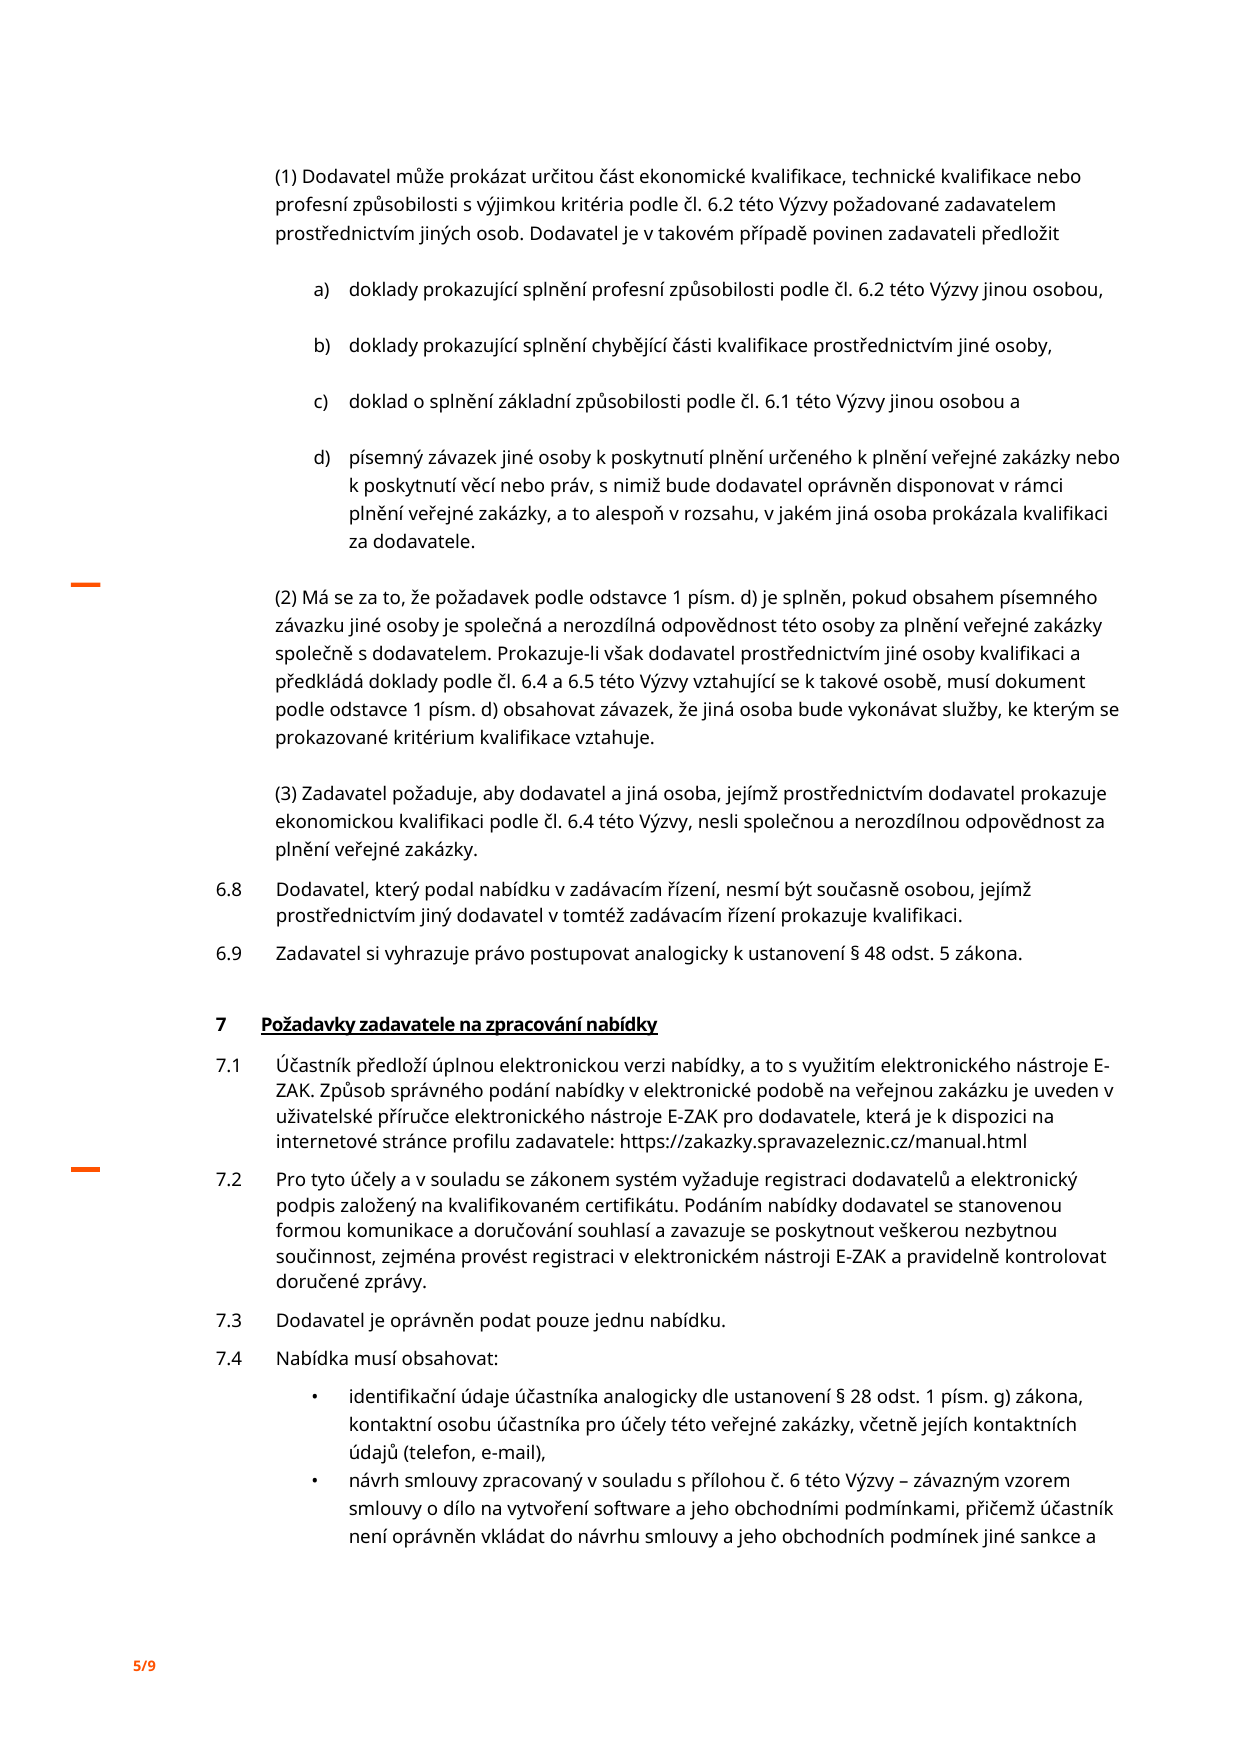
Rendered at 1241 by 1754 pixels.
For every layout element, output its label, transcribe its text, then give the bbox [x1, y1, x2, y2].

text (3) Zadavatel požaduje, aby dodavatel a jiná osoba, jejímž prostřednictvím dodavatel prokazuje ekonomickou kvalifikaci podle čl. 6.4 této Výzvy, nesli společnou a nerozdílnou odpovědnost za plnění veřejné zakázky. [275, 780, 1122, 862]
text (1) Dodavatel může prokázat určitou část ekonomické kvalifikace, technické kvalifikace nebo profesní způsobilosti s výjimkou kritéria podle čl. 6.2 této Výzvy požadované zadavatelem prostřednictvím jiných osob. Dodavatel je v takovém případě povinen zadavateli předložit [275, 164, 1122, 245]
text (2) Má se za to, že požadavek podle odstavce 1 písm. d) je splněn, pokud obsahem písemného závazku jiné osoby je společná a nerozdílná odpovědnost této osoby za plnění veřejné zakázky společně s dodavatelem. Prokazuje-li však dodavatel prostřednictvím jiné osoby kvalifikaci a předkládá doklady podle čl. 6.4 a 6.5 této Výzvy vztahující se k takové osobě, musí dokument podle odstavce 1 písm. d) obsahovat závazek, že jiná osoba bude vykonávat služby, ke kterým se prokazované kritérium kvalifikace vztahuje. [275, 584, 1122, 750]
list identifikační údaje účastníka analogicky dle ustanovení § 28 odst. 1 písm. g) zákona, kontaktní osobu účastníka pro účely této veřejné zakázky, včetně jejích kontaktních údajů (telefon, e-mail), [311, 1383, 1122, 1464]
subtitle Účastník předloží úplnou elektronickou verzi nabídky, a to s využitím elektronického nástroje E-ZAK. Způsob správného podání nabídky v elektronické podobě na veřejnou zakázku je uveden v uživatelské příručce elektronického nástroje E-ZAK pro dodavatele, která je k dispozici na internetové stránce profilu zadavatele: https://zakazky.spravazeleznic.cz/manual.html [216, 1052, 1122, 1154]
subtitle Požadavky zadavatele na zpracování nabídky [216, 1012, 1122, 1037]
list doklady prokazující splnění profesní způsobilosti podle čl. 6.2 této Výzvy jinou osobou, [313, 276, 1122, 301]
list písemný závazek jiné osoby k poskytnutí plnění určeného k plnění veřejné zakázky nebo k poskytnutí věcí nebo práv, s nimiž bude dodavatel oprávněn disponovat v rámci plnění veřejné zakázky, a to alespoň v rozsahu, v jakém jiná osoba prokázala kvalifikaci za dodavatele. [313, 444, 1122, 553]
list doklady prokazující splnění chybějící části kvalifikace prostřednictvím jiné osoby, [313, 332, 1122, 357]
subtitle Dodavatel, který podal nabídku v zadávacím řízení, nesmí být současně osobou, jejímž prostřednictvím jiný dodavatel v tomtéž zadávacím řízení prokazuje kvalifikaci. [216, 877, 1122, 928]
subtitle Dodavatel je oprávněn podat pouze jednu nabídku. [216, 1307, 1122, 1332]
subtitle Pro tyto účely a v souladu se zákonem systém vyžaduje registraci dodavatelů a elektronický podpis založený na kvalifikovaném certifikátu. Podáním nabídky dodavatel se stanovenou formou komunikace a doručování souhlasí a zavazuje se poskytnout veškerou nezbytnou součinnost, zejména provést registraci v elektronickém nástroji E-ZAK a pravidelně kontrolovat doručené zprávy. [216, 1167, 1122, 1294]
list doklad o splnění základní způsobilosti podle čl. 6.1 této Výzvy jinou osobou a [313, 388, 1122, 413]
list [311, 1467, 1122, 1548]
subtitle Zadavatel si vyhrazuje právo postupovat analogicky k ustanovení § 48 odst. 5 zákona. [216, 940, 1122, 966]
subtitle Nabídka musí obsahovat: [216, 1345, 1122, 1370]
